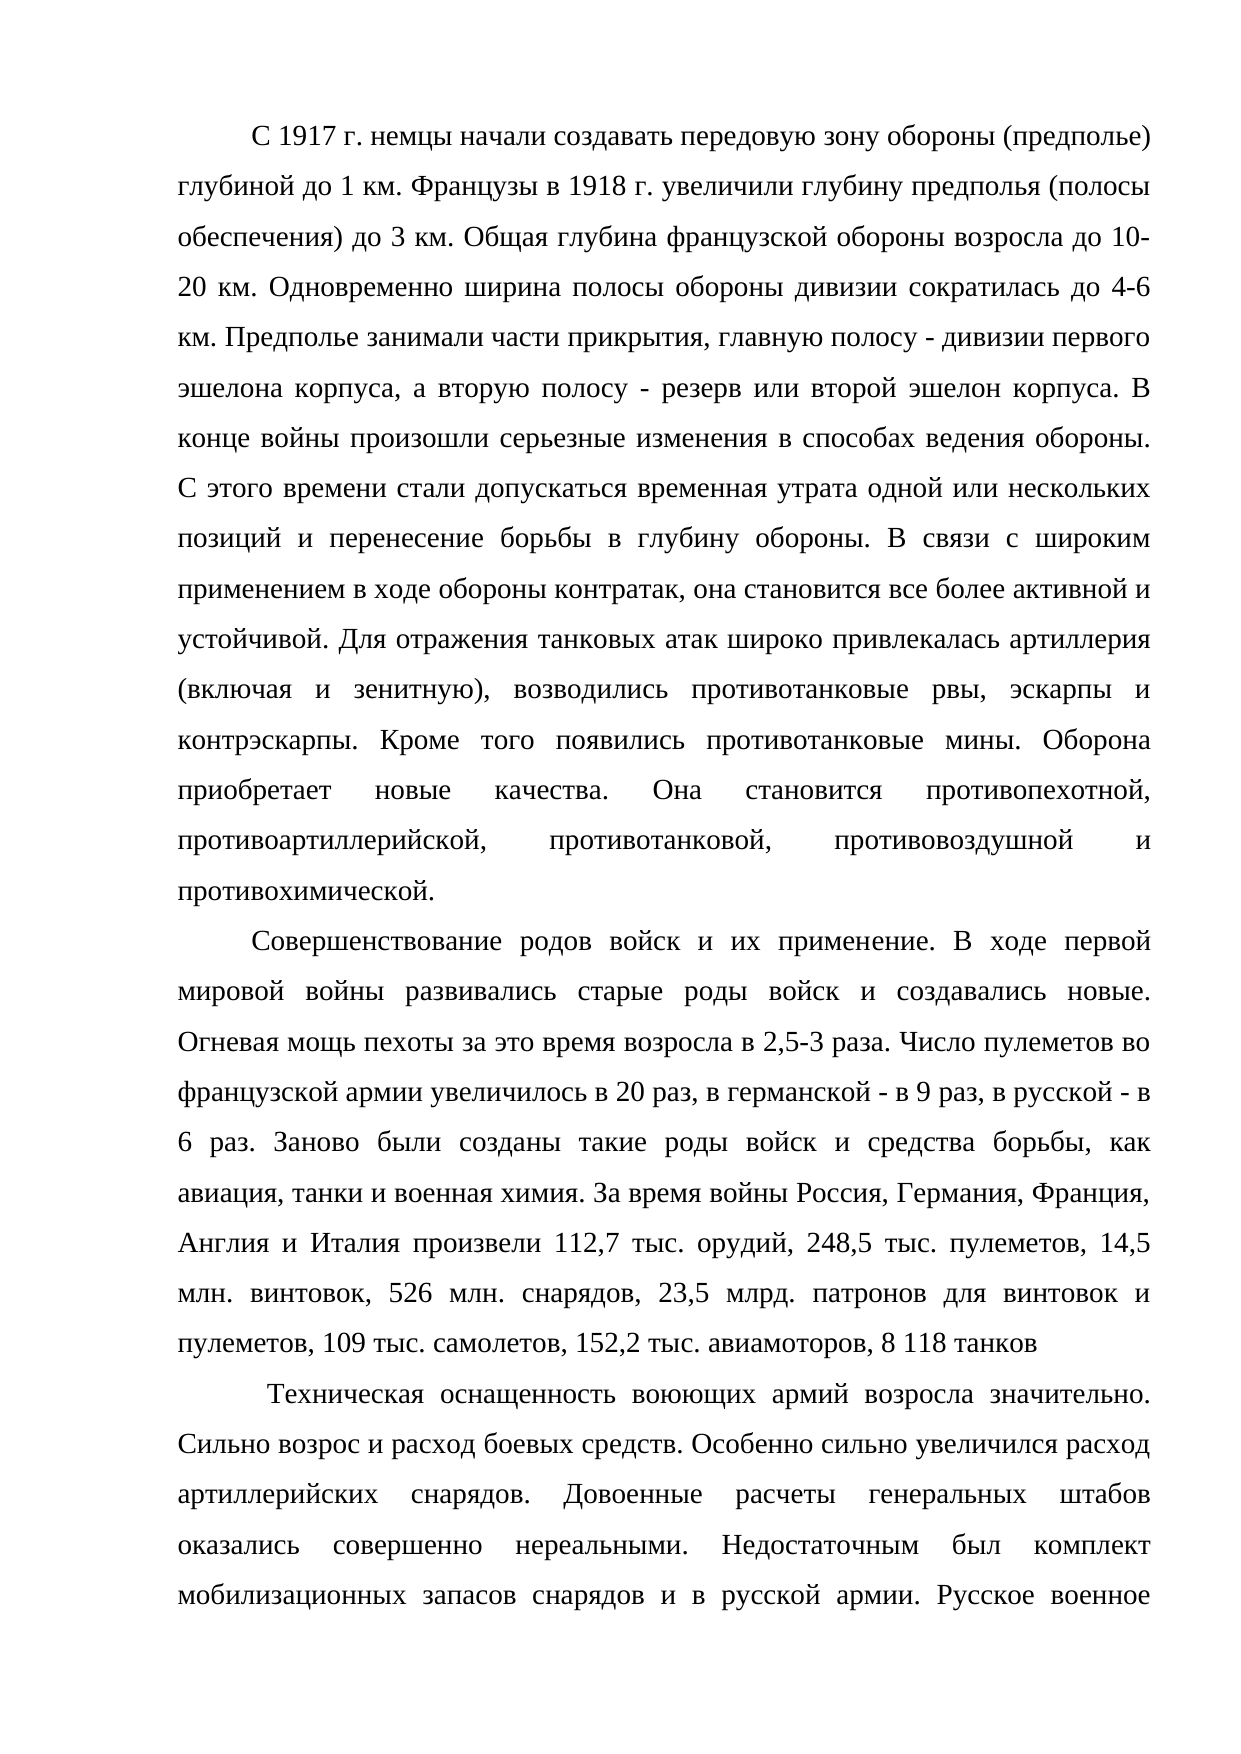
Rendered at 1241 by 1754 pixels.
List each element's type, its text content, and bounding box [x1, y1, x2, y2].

text С 1917 г. немцы начали создавать передовую зону обороны (предполье) глубиной до 1 км. Французы в 1918 г. увеличили глубину предполья (полосы обеспечения) до 3 км. Общая глубина французской обороны возросла до 10- 20 км. Одновременно ширина полосы обороны дивизии сократилась до 4-6 км. Предполье занимали части прикрытия, главную полосу - дивизии первого эшелона корпуса, а вторую полосу - резерв или второй эшелон корпуса. В конце войны произошли серьезные изменения в способах ведения обороны. С этого времени стали допускаться временная утрата одной или нескольких позиций и перенесение борьбы в глубину обороны. В связи с широким применением в ходе обороны контратак, она становится все более активной и устойчивой. Для отражения танковых атак широко привлекалась артиллерия (включая и зенитную), возводились противотанковые рвы, эскарпы и контрэскарпы. Кроме того появились противотанковые мины. Оборона приобретает новые качества. Она становится противопехотной, противоартиллерийской, противотанковой, противовоздушной и противохимической. [177, 118, 1152, 906]
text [177, 1376, 1152, 1611]
text Совершенствование родов войск и их применение. В ходе первой мировой войны развивались старые роды войск и создавались новые. Огневая мощь пехоты за это время возросла в 2,5-3 раза. Число пулеметов во французской армии увеличилось в 20 раз, в германской - в 9 раз, в русской - в 6 раз. Заново были созданы такие роды войск и средства борьбы, как авиация, танки и военная химия. За время войны Россия, Германия, Франция, Англия и Италия произвели 112,7 тыс. орудий, 248,5 тыс. пулеметов, 14,5 млн. винтовок, 526 млн. снарядов, 23,5 млрд. патронов для винтовок и пулеметов, 109 тыс. самолетов, 152,2 тыс. авиамоторов, 8 118 танков [177, 923, 1152, 1359]
